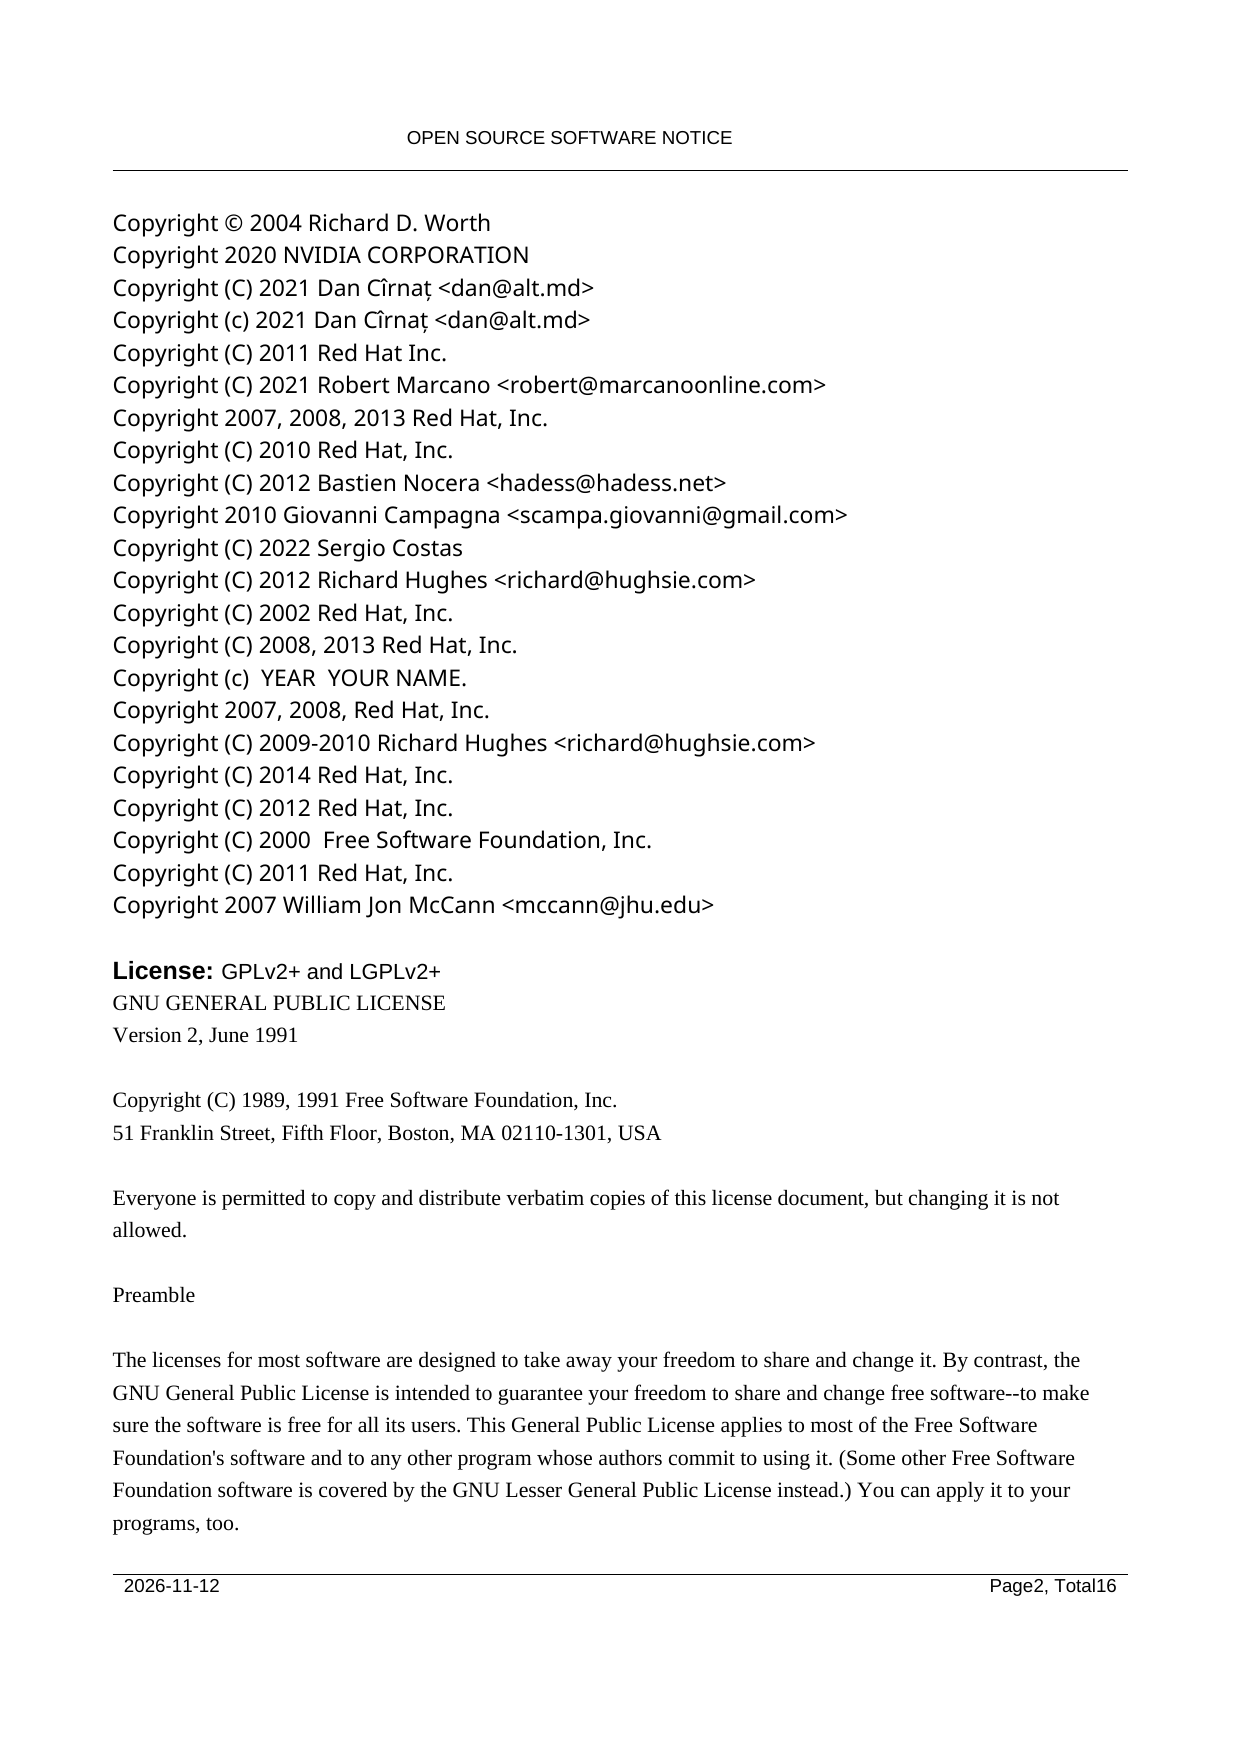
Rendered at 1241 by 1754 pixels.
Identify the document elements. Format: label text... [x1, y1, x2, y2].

text License: GPLv2+ and LGPLv2+ [112, 954, 1128, 986]
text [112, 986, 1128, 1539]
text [112, 206, 1128, 954]
